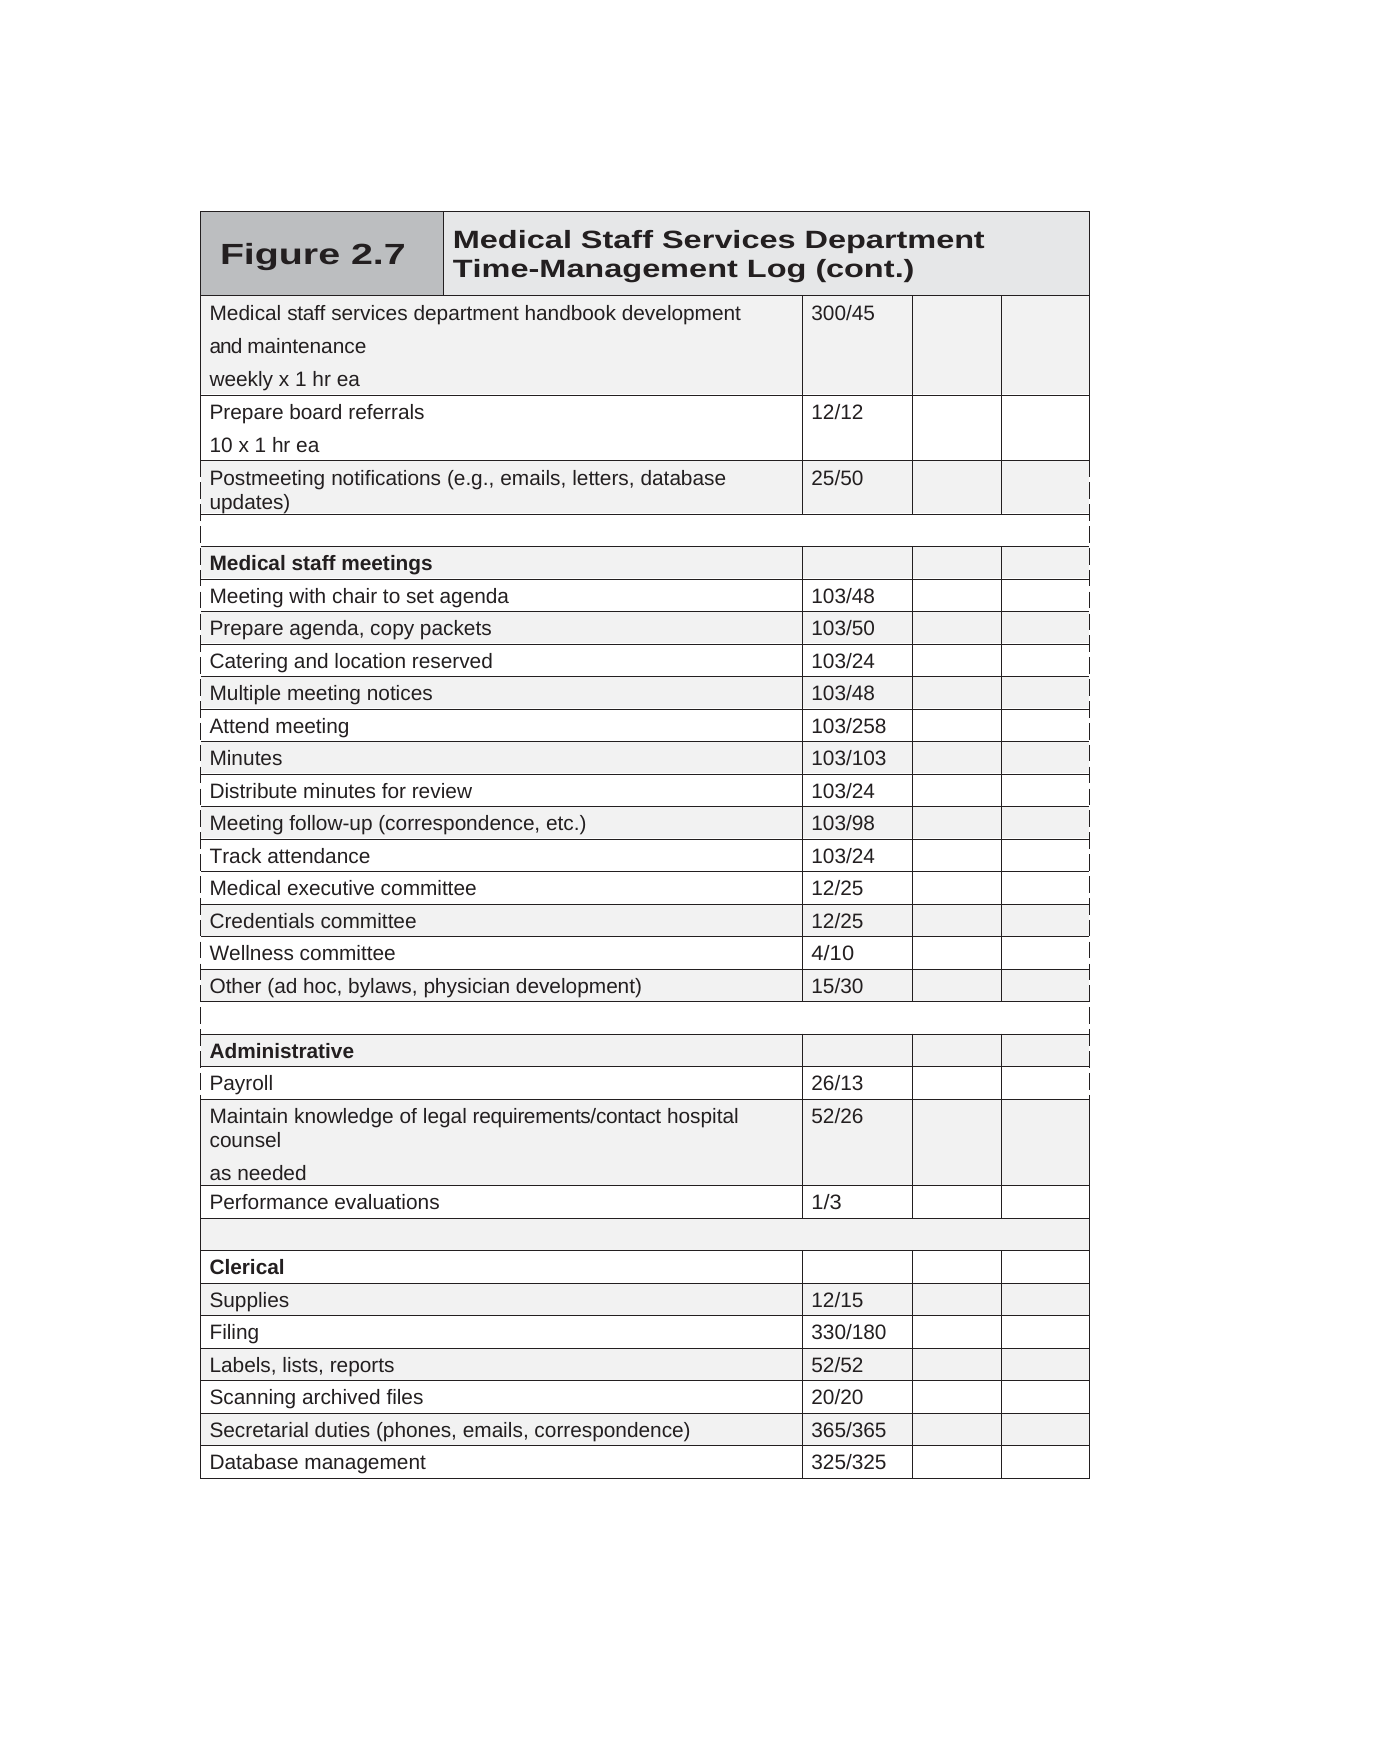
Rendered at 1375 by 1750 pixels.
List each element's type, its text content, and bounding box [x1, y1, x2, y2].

table_cell Filing [201, 1316, 802, 1347]
table_cell 330/180 [803, 1316, 912, 1347]
table_header Medical Staff Services Department Time-Management Log (cont.) [444, 212, 1089, 295]
table_cell [1002, 1035, 1089, 1066]
table_cell Track attendance [201, 840, 802, 871]
table_cell [1002, 580, 1089, 611]
table_cell 103/48 [803, 580, 912, 611]
table_cell [1002, 645, 1089, 676]
table_cell Scanning archived files [201, 1381, 802, 1412]
table_cell Administrative [201, 1035, 802, 1066]
table_cell [913, 1349, 1001, 1380]
table_cell [1002, 1381, 1089, 1412]
table_cell [913, 1067, 1001, 1098]
table_cell 12/25 [803, 905, 912, 936]
table_cell 52/52 [803, 1349, 912, 1380]
table_cell Meeting with chair to set agenda [201, 580, 802, 611]
table_cell [913, 840, 1001, 871]
table_cell [1002, 1100, 1089, 1185]
table_cell Prepare agenda, copy packets [201, 612, 802, 643]
table_cell [803, 547, 912, 578]
table_cell 103/258 [803, 710, 912, 741]
table_cell Catering and location reserved [201, 645, 802, 676]
table_cell 20/20 [803, 1381, 912, 1412]
table_cell [913, 905, 1001, 936]
table_cell Supplies [201, 1284, 802, 1315]
table_cell [913, 1251, 1001, 1282]
table_cell [1002, 1349, 1089, 1380]
table_cell [201, 1002, 1089, 1033]
table_cell Minutes [201, 742, 802, 773]
table_cell Performance evaluations [201, 1186, 802, 1217]
table_cell [913, 1446, 1001, 1477]
table_cell [1002, 1414, 1089, 1445]
table_cell [913, 970, 1001, 1001]
table_cell [1002, 905, 1089, 936]
table_cell [1002, 775, 1089, 806]
table_cell [913, 1316, 1001, 1347]
table_cell 103/24 [803, 645, 912, 676]
table_header Figure 2.7 [201, 212, 443, 295]
table_cell [913, 710, 1001, 741]
table_cell 12/12 [803, 396, 912, 460]
table_cell [913, 1100, 1001, 1185]
table_cell 103/50 [803, 612, 912, 643]
table_cell [913, 1414, 1001, 1445]
table_cell 103/98 [803, 807, 912, 838]
table_cell 15/30 [803, 970, 912, 1001]
table_cell 300/45 [803, 296, 912, 394]
table_cell Payroll [201, 1067, 802, 1098]
table_cell [1002, 1067, 1089, 1098]
table_cell 103/48 [803, 677, 912, 708]
table_cell Medical staff meetings [201, 547, 802, 578]
table_cell [913, 775, 1001, 806]
table_cell [913, 1381, 1001, 1412]
table_cell [913, 677, 1001, 708]
table_cell [1002, 1316, 1089, 1347]
table_cell Distribute minutes for review [201, 775, 802, 806]
table_cell 25/50 [803, 461, 912, 513]
table_cell [913, 872, 1001, 903]
table_cell Attend meeting [201, 710, 802, 741]
table_cell [803, 1035, 912, 1066]
table_cell [1002, 547, 1089, 578]
table_cell Prepare board referrals 10 x 1 hr ea [201, 396, 802, 460]
table_cell Multiple meeting notices [201, 677, 802, 708]
table_cell [1002, 872, 1089, 903]
table_cell 1/3 [803, 1186, 912, 1217]
table_cell Postmeeting notifications (e.g., emails, letters, database updates) [201, 461, 802, 513]
table_cell [1002, 710, 1089, 741]
table_cell [913, 937, 1001, 968]
table_cell 103/103 [803, 742, 912, 773]
table_cell [913, 612, 1001, 643]
table_cell 325/325 [803, 1446, 912, 1477]
table_cell Labels, lists, reports [201, 1349, 802, 1380]
table_cell Maintain knowledge of legal requirements/contact hospital counsel as needed [201, 1100, 802, 1185]
table_cell [1002, 742, 1089, 773]
table_cell Medical staff services department handbook development and maintenance weekly x 1 hr ea [201, 296, 802, 394]
table_cell [1002, 1186, 1089, 1217]
table_cell 103/24 [803, 840, 912, 871]
table_cell Database management [201, 1446, 802, 1477]
table_cell 12/25 [803, 872, 912, 903]
table_cell Medical executive committee [201, 872, 802, 903]
table_cell [913, 580, 1001, 611]
table_cell 26/13 [803, 1067, 912, 1098]
table_cell [913, 742, 1001, 773]
table_cell [1002, 937, 1089, 968]
table_cell [913, 1035, 1001, 1066]
table_cell Clerical [201, 1251, 802, 1282]
table_cell [913, 296, 1001, 394]
table_cell [913, 547, 1001, 578]
table_cell [1002, 677, 1089, 708]
table_cell [913, 461, 1001, 513]
table_cell [1002, 970, 1089, 1001]
table_cell [1002, 612, 1089, 643]
table_cell [1002, 1284, 1089, 1315]
table_cell [201, 515, 1089, 546]
table_cell Meeting follow-up (correspondence, etc.) [201, 807, 802, 838]
table_cell [1002, 807, 1089, 838]
table_cell 4/10 [803, 937, 912, 968]
table_cell [201, 1219, 1089, 1250]
table_cell [1002, 296, 1089, 394]
table_cell 12/15 [803, 1284, 912, 1315]
table_cell [1002, 396, 1089, 460]
table_cell [1002, 840, 1089, 871]
table_cell 365/365 [803, 1414, 912, 1445]
table_cell [913, 1186, 1001, 1217]
table_cell 52/26 [803, 1100, 912, 1185]
table_cell Secretarial duties (phones, emails, correspondence) [201, 1414, 802, 1445]
table_cell [913, 807, 1001, 838]
table_cell Other (ad hoc, bylaws, physician development) [201, 970, 802, 1001]
table_cell [1002, 461, 1089, 513]
table_cell [1002, 1251, 1089, 1282]
table_cell [913, 645, 1001, 676]
table_cell [913, 396, 1001, 460]
table_cell Credentials committee [201, 905, 802, 936]
table_cell 103/24 [803, 775, 912, 806]
table_cell [1002, 1446, 1089, 1477]
table_cell [913, 1284, 1001, 1315]
table_cell Wellness committee [201, 937, 802, 968]
table_cell [803, 1251, 912, 1282]
